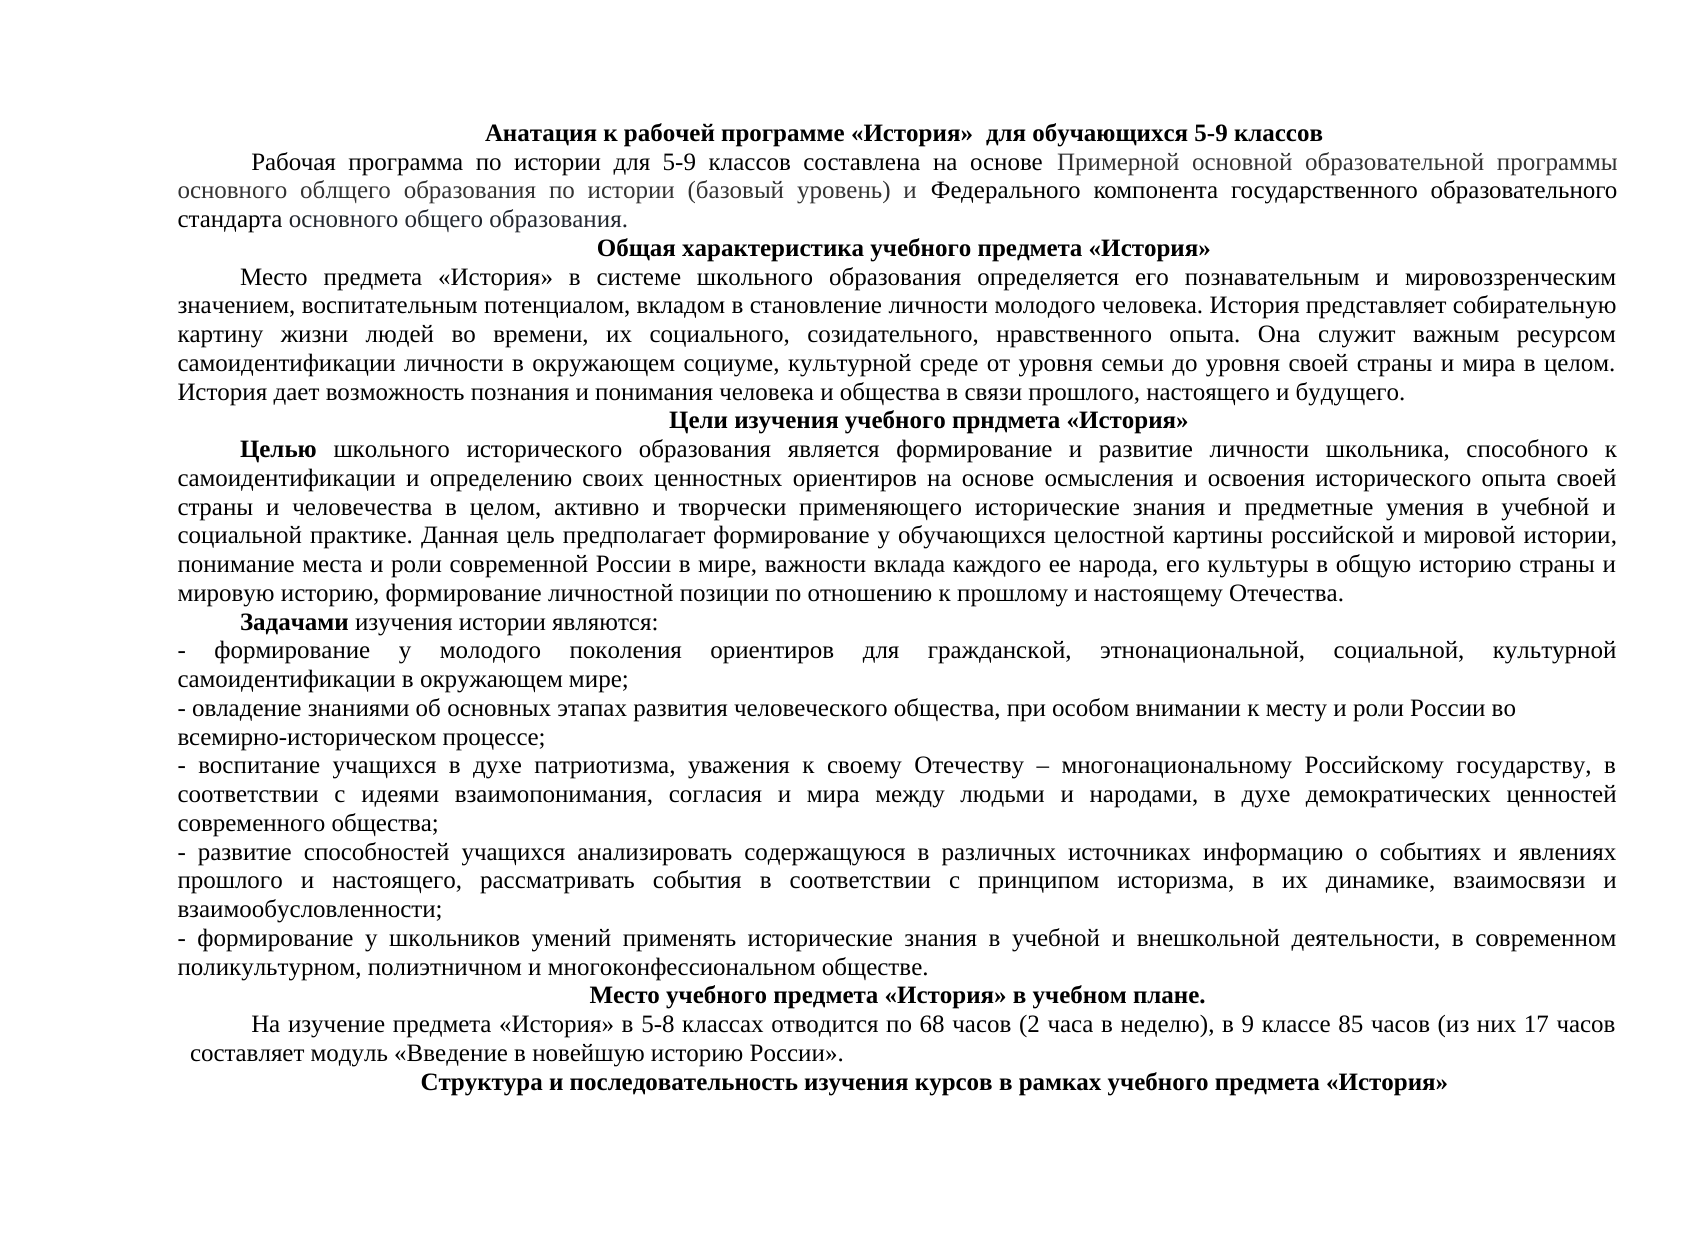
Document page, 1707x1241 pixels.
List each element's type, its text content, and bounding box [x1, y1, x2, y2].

text - развитие способностей учащихся анализировать содержащуюся в различных источниках информацию о событиях и явлениях прошлого и настоящего, рассматривать события в соответствии с принципом историзма, в их динамике, взаимосвязи и взаимообусловленности; [177, 837, 1618, 923]
text Целью школьного исторического образования является формирование и развитие личности школьника, способного к самоидентификации и определению своих ценностных ориентиров на основе осмысления и освоения исторического опыта своей страны и человечества в целом, активно и творчески применяющего исторические знания и предметные умения в учебной и социальной практике. Данная цель предполагает формирование у обучающихся целостной картины российской и мировой истории, понимание места и роли современной России в мире, важности вклада каждого ее народа, его культуры в общую историю страны и мировую историю, формирование личностной позиции по отношению к прошлому и настоящему Отечества. [177, 434, 1618, 607]
text Общая характеристика учебного предмета «История» [190, 233, 1618, 262]
text - формирование у школьников умений применять исторические знания в учебной и внешкольной деятельности, в современном поликультурном, полиэтничном и многоконфессиональном обществе. [177, 923, 1618, 981]
text Место предмета «История» в системе школьного образования определяется его познавательным и мировоззренческим значением, воспитательным потенциалом, вкладом в становление личности молодого человека. История представляет собирательную картину жизни людей во времени, их социального, созидательного, нравственного опыта. Она служит важным ресурсом самоидентификации личности в окружающем социуме, культурной среде от уровня семьи до уровня своей страны и мира в целом. История дает возможность познания и понимания человека и общества в связи прошлого, настоящего и будущего. [177, 262, 1618, 406]
text Место учебного предмета «История» в учебном плане. [177, 981, 1618, 1009]
text Задачами изучения истории являются: [177, 607, 1618, 636]
text Рабочая программа по истории для 5-9 классов составлена на основе Примерной основной образовательной программы основного облщего образования по истории (базовый уровень) и Федерального компонента государственного образовательного стандарта основного общего образования. [177, 147, 1618, 233]
text Анатация к рабочей программе «История» для обучающихся 5-9 классов [190, 118, 1618, 147]
text - формирование у молодого поколения ориентиров для гражданской, этнонациональной, социальной, культурной самоидентификации в окружающем мире; [177, 636, 1618, 693]
text - воспитание учащихся в духе патриотизма, уважения к своему Отечеству – многонациональному Российскому государству, в соответствии с идеями взаимопонимания, согласия и мира между людьми и народами, в духе демократических ценностей современного общества; [177, 751, 1618, 837]
text Структура и последовательность изучения курсов в рамках учебного предмета «История» [190, 1067, 1618, 1096]
text - овладение знаниями об основных этапах развития человеческого общества, при особом внимании к месту и роли России во всемирно-историческом процессе; [177, 693, 1618, 751]
text Цели изучения учебного прндмета «История» [177, 406, 1618, 434]
text На изучение предмета «История» в 5-8 классах отводится по 68 часов (2 часа в неделю), в 9 классе 85 часов (из них 17 часов составляет модуль «Введение в новейшую историю России». [190, 1009, 1618, 1067]
